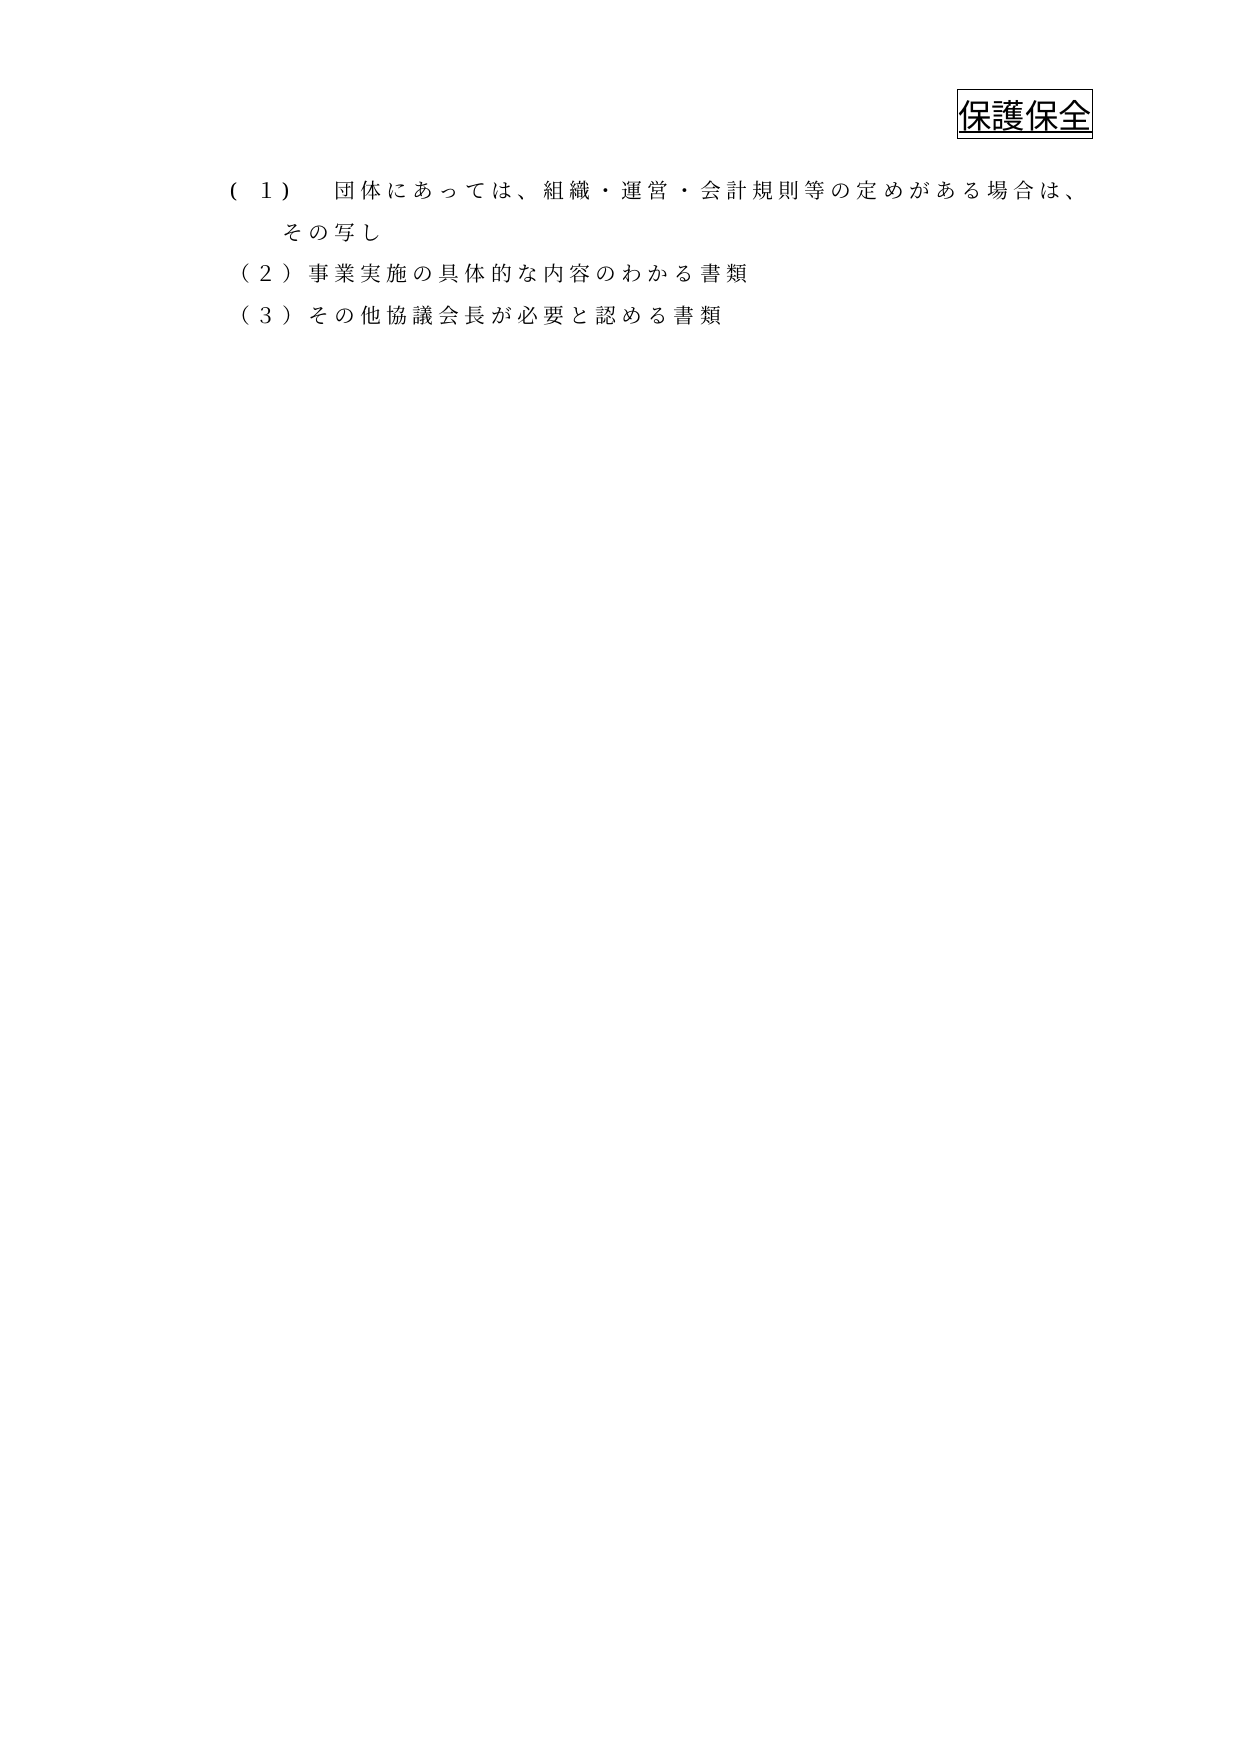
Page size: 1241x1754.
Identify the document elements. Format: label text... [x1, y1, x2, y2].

text （３）その他協議会長が必要と認める書類 [177, 294, 1092, 335]
text （２）事業実施の具体的な内容のわかる書類 [177, 252, 1092, 294]
text (１) 団体にあっては、組織・運営・会計規則等の定めがある場合は、その写し [177, 169, 1092, 252]
